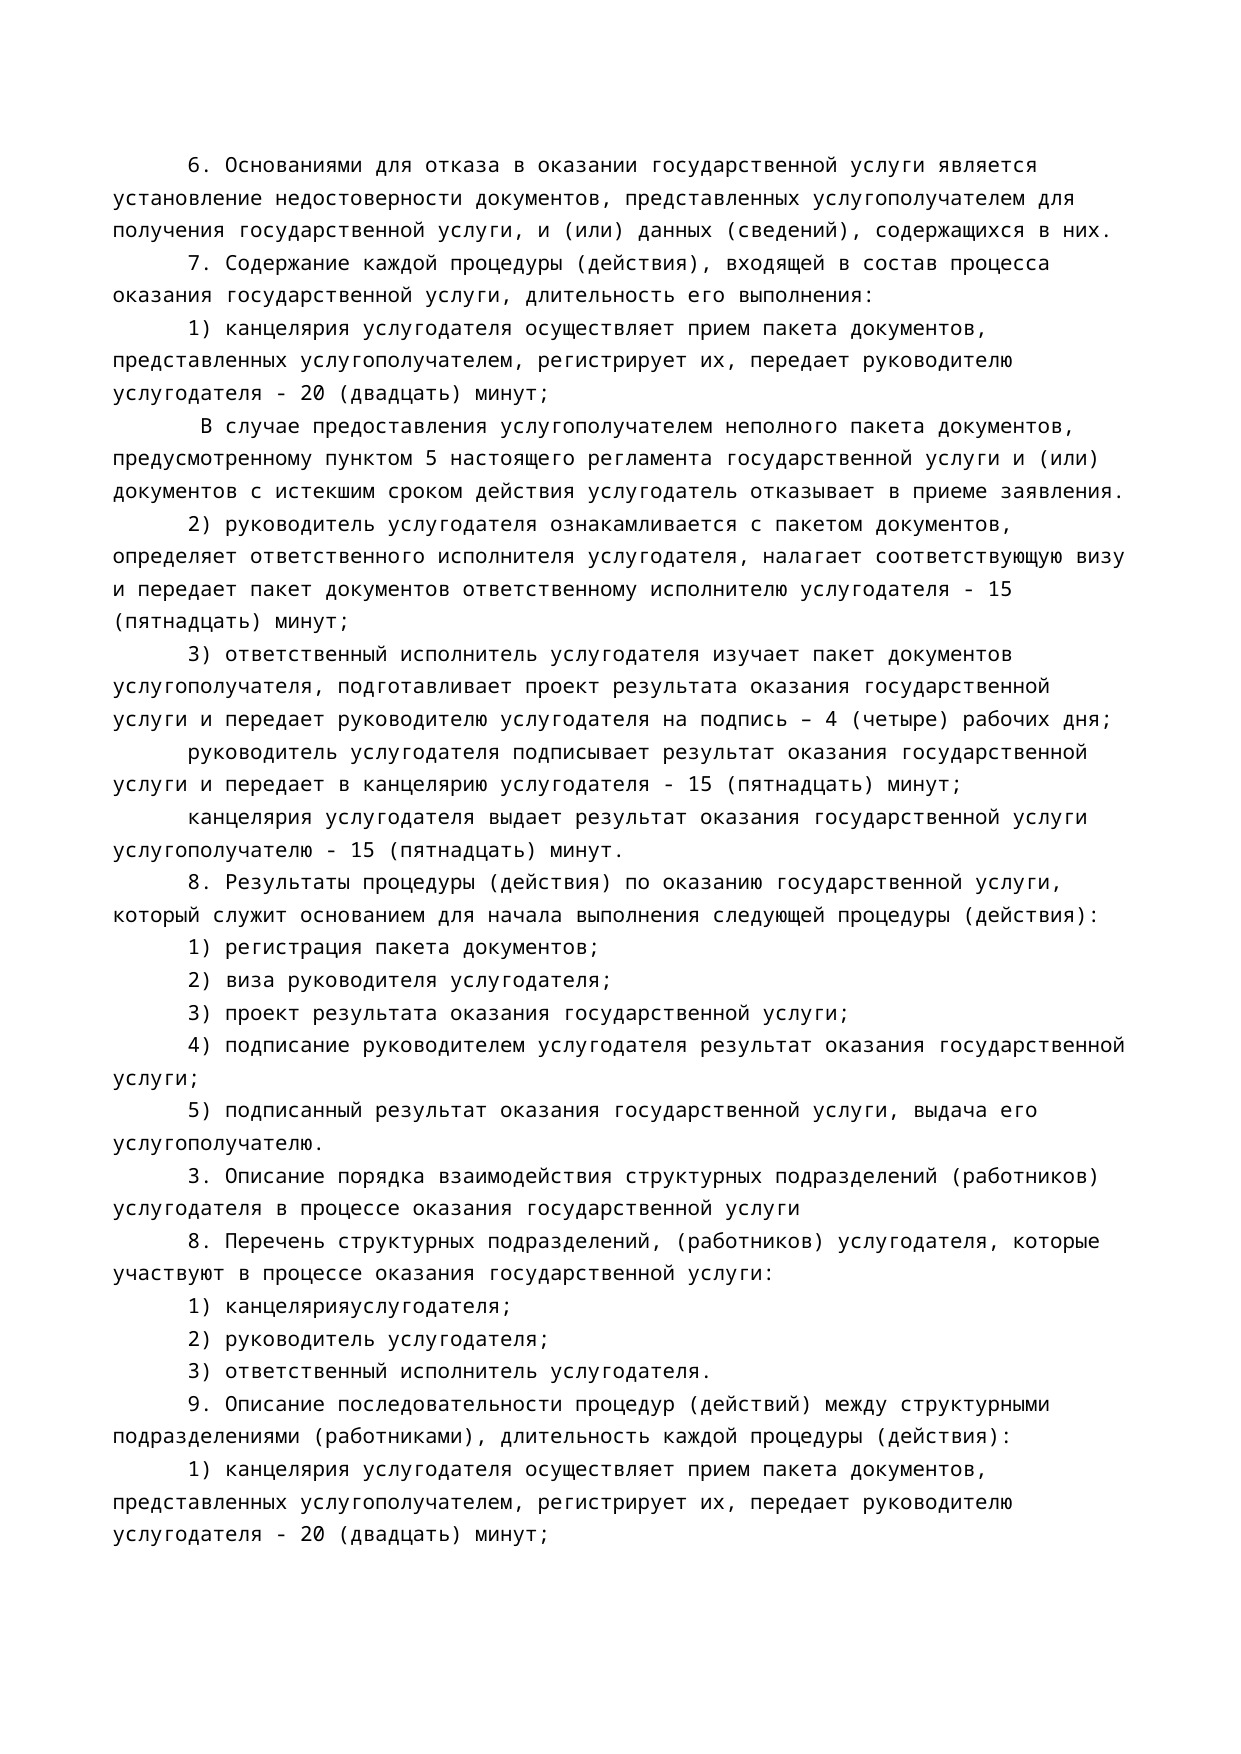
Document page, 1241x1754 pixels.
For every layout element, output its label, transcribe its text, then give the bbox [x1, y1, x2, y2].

text 3) проект результата оказания государственной услуги; [112, 998, 1128, 1026]
text 8. Результаты процедуры (действия) по оказанию государственной услуги, который служит основанием для начала выполнения следующей процедуры (действия): [112, 867, 1128, 928]
text руководитель услугодателя подписывает результат оказания государственной услуги и передает в канцелярию услугодателя - 15 (пятнадцать) минут; [112, 737, 1128, 798]
text 1) канцелярия услугодателя осуществляет прием пакета документов, представленных услугополучателем, регистрирует их, передает руководителю услугодателя - 20 (двадцать) минут; [112, 313, 1128, 407]
text 2) руководитель услугодателя ознакамливается с пакетом документов, определяет ответственного исполнителя услугодателя, налагает соответствующую визу и передает пакет документов ответственному исполнителю услугодателя - 15 (пятнадцать) минут; [112, 509, 1128, 635]
text канцелярия услугодателя выдает результат оказания государственной услуги услугополучателю - 15 (пятнадцать) минут. [112, 802, 1128, 863]
text 1) канцелярия услугодателя осуществляет прием пакета документов, представленных услугополучателем, регистрирует их, передает руководителю услугодателя - 20 (двадцать) минут; [112, 1454, 1128, 1548]
text 7. Содержание каждой процедуры (действия), входящей в состав процесса оказания государственной услуги, длительность его выполнения: [112, 248, 1128, 309]
text 4) подписание руководителем услугодателя результат оказания государственной услуги; [112, 1030, 1128, 1091]
text 8. Перечень структурных подразделений, (работников) услугодателя, которые участвуют в процессе оказания государственной услуги: [112, 1226, 1128, 1287]
text 6. Основаниями для отказа в оказании государственной услуги является установление недостоверности документов, представленных услугополучателем для получения государственной услуги, и (или) данных (сведений), содержащихся в них. [112, 150, 1128, 244]
text 1) канцелярияуслугодателя; [112, 1291, 1128, 1319]
text 3) ответственный исполнитель услугодателя. [112, 1356, 1128, 1385]
text 1) регистрация пакета документов; [112, 932, 1128, 961]
text 3. Описание порядка взаимодействия структурных подразделений (работников) услугодателя в процессе оказания государственной услуги [112, 1161, 1128, 1222]
text 2) руководитель услугодателя; [112, 1324, 1128, 1352]
text 9. Описание последовательности процедур (действий) между структурными подразделениями (работниками), длительность каждой процедуры (действия): [112, 1389, 1128, 1450]
text 5) подписанный результат оказания государственной услуги, выдача его услугополучателю. [112, 1096, 1128, 1157]
text В случае предоставления услугополучателем неполного пакета документов, предусмотренному пунктом 5 настоящего регламента государственной услуги и (или) документов с истекшим сроком действия услугодатель отказывает в приеме заявления. [112, 411, 1128, 504]
text 3) ответственный исполнитель услугодателя изучает пакет документов услугополучателя, подготавливает проект результата оказания государственной услуги и передает руководителю услугодателя на подпись – 4 (четыре) рабочих дня; [112, 639, 1128, 733]
text 2) виза руководителя услугодателя; [112, 965, 1128, 993]
